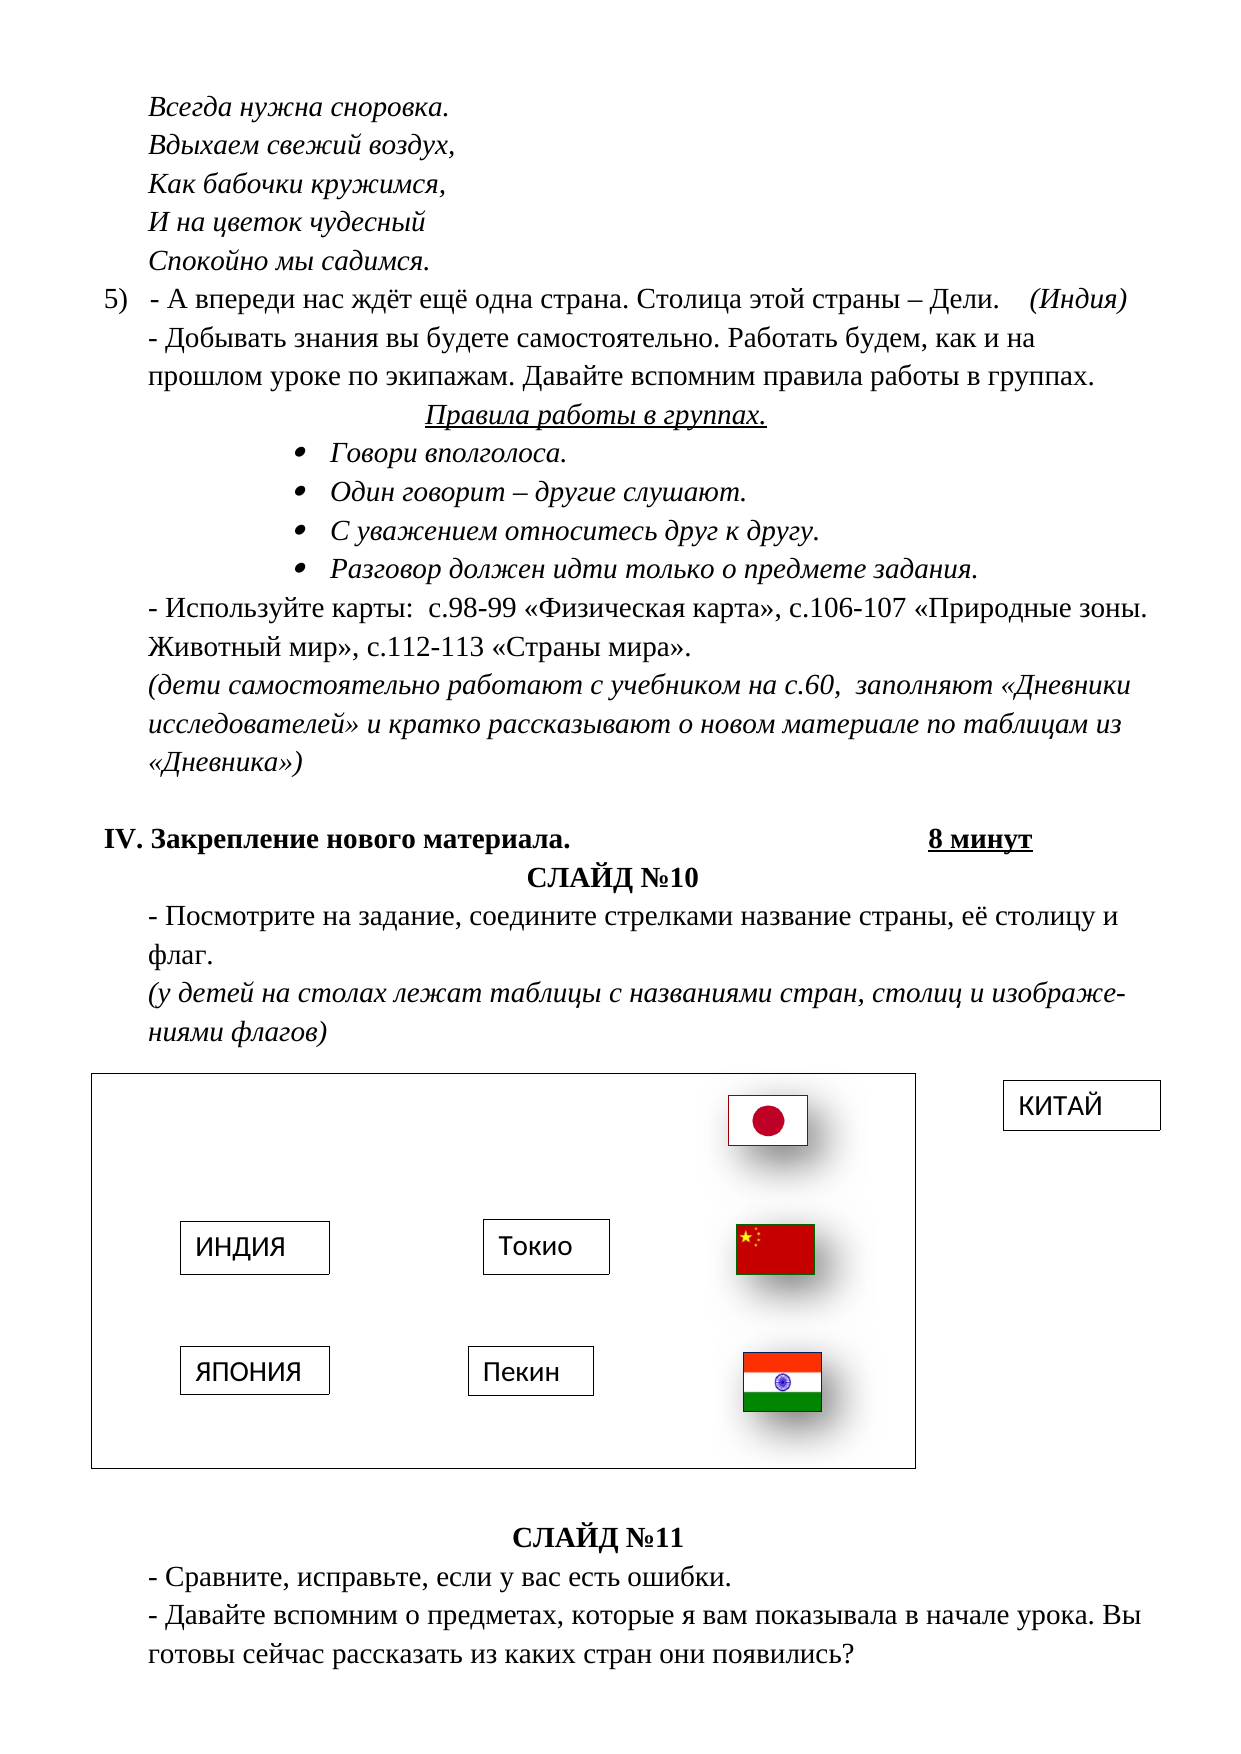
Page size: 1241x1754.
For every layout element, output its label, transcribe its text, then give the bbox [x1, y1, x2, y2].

table_header [92, 1074, 915, 1468]
picture [729, 1096, 807, 1145]
text Спокойно мы садимся. [148, 243, 1152, 276]
list (дети самостоятельно работают с учебником на с.60, заполняют «Дневники исследователей» и кратко рассказывают о новом материале по таблицам из «Дневника») [148, 667, 1152, 778]
list С уважением относитесь друг к другу. [292, 513, 1152, 546]
list (у детей на столах лежат таблицы с названиями стран, столиц и изображе-ниями флагов) [148, 976, 1152, 1048]
text 5) - А впереди нас ждёт ещё одна страна. Столица этой страны – Дели. (Индия) [103, 281, 1152, 315]
text Правила работы в группах. [148, 397, 1152, 431]
list Говори вполголоса. [292, 436, 1152, 469]
text Всегда нужна сноровка. [148, 89, 1152, 122]
text - Добывать знания вы будете самостоятельно. Работать будем, как и на прошлом уроке по экипажам. Давайте вспомним правила работы в группах. [148, 320, 1152, 392]
list СЛАЙД №10 [103, 860, 1152, 893]
list - Посмотрите на задание, соедините стрелками название страны, её столицу и флаг. [148, 898, 1152, 971]
text И на цветок чудесный [148, 204, 1152, 238]
list Разговор должен идти только о предмете задания. [292, 551, 1152, 585]
list - Используйте карты: с.98-99 «Физическая карта», с.106-107 «Природные зоны. Животный мир», с.112-113 «Страны мира». [148, 590, 1152, 662]
picture [744, 1353, 821, 1411]
list Один говорит – другие слушают. [292, 474, 1152, 508]
list - Сравните, исправьте, если у вас есть ошибки. [148, 1559, 1152, 1592]
text Как бабочки кружимся, [148, 166, 1152, 199]
list - Давайте вспомним о предметах, которые я вам показывала в начале урока. Вы готовы сейчас рассказать из каких стран они появились? [148, 1597, 1152, 1669]
text СЛАЙД №11 [103, 1520, 1152, 1554]
list IV. Закрепление нового материала. 8 минут [103, 821, 1152, 855]
text Вдыхаем свежий воздух, [148, 127, 1152, 161]
picture [737, 1225, 814, 1274]
